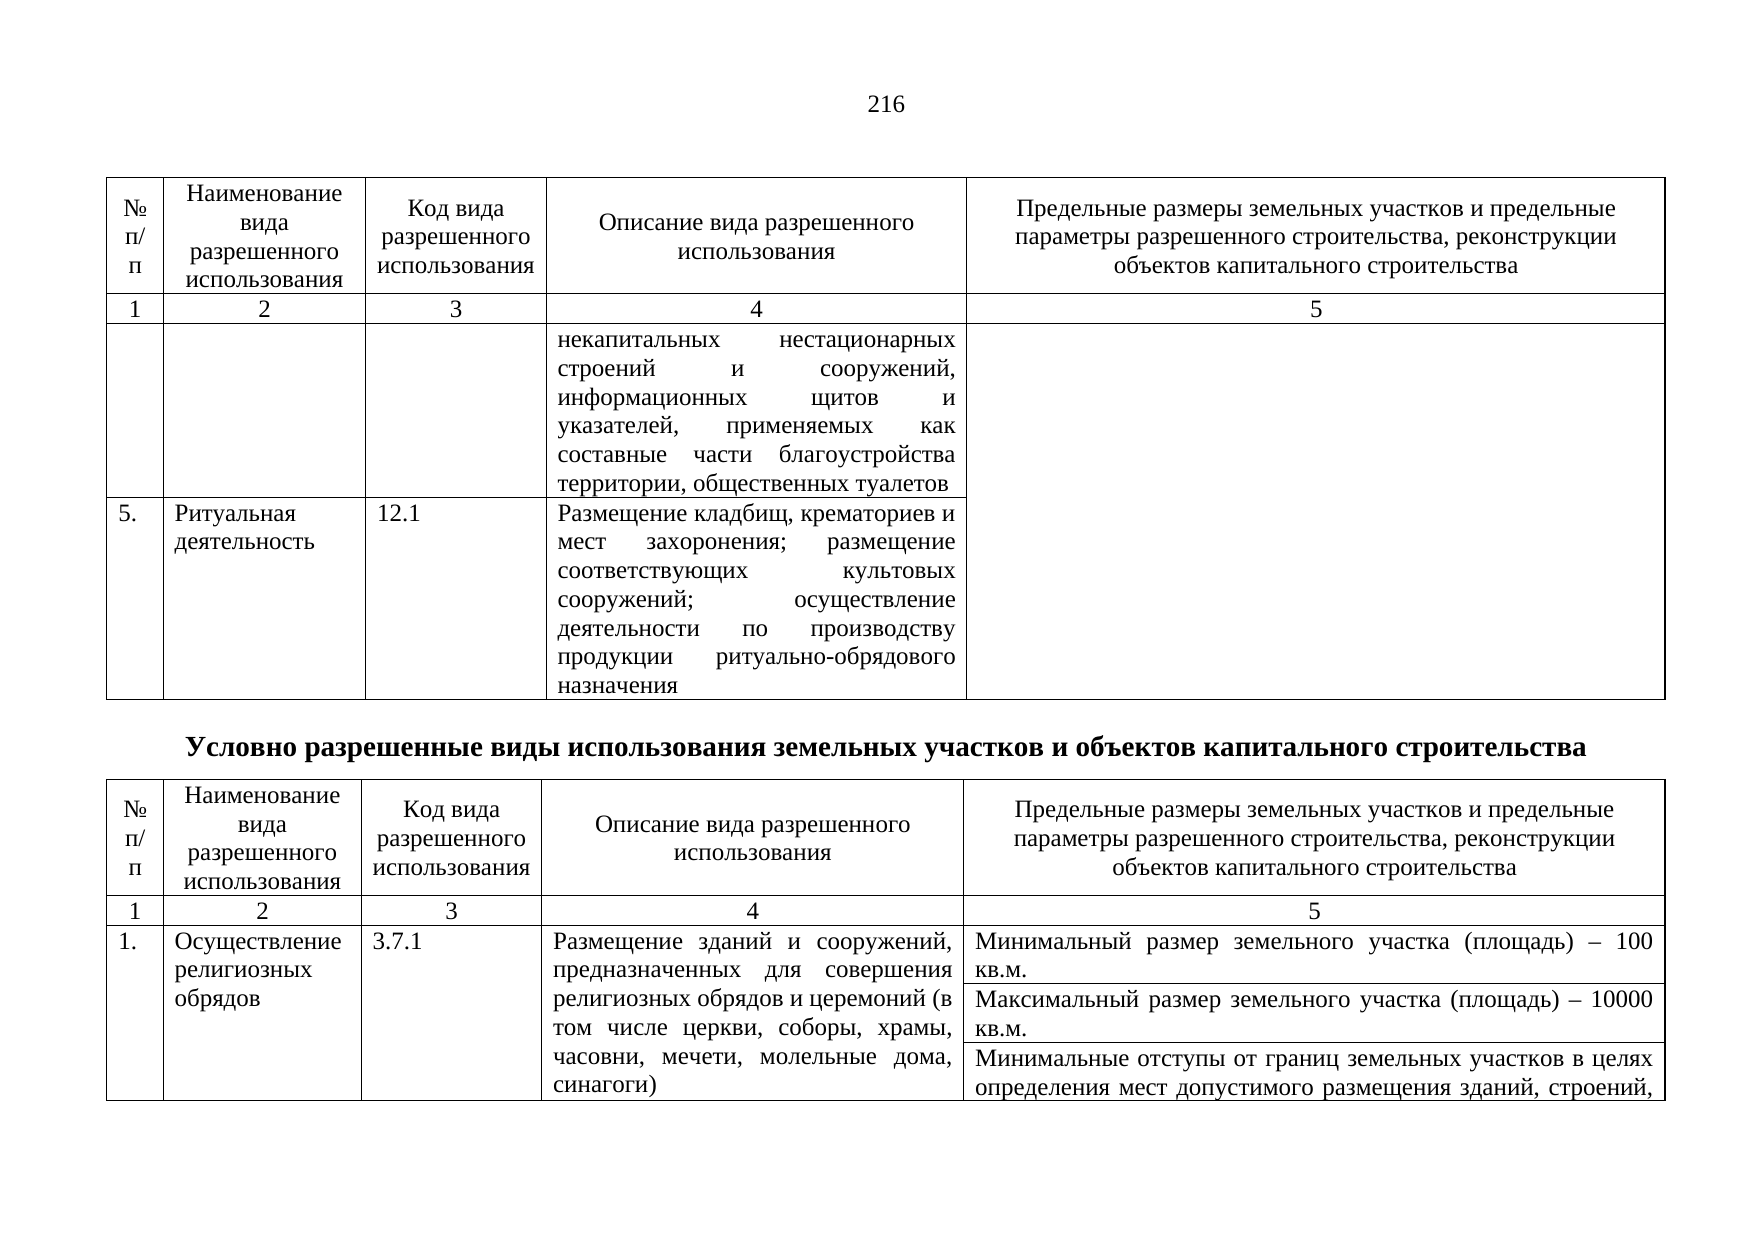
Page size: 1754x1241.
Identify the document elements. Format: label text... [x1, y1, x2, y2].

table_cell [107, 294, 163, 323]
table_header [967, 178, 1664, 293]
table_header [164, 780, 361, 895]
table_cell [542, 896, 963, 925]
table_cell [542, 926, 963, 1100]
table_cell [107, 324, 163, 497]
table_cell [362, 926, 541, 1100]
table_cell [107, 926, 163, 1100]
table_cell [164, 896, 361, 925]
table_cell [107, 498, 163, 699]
text Условно разрешенные виды использования земельных участков и объектов капитального строительства [118, 729, 1654, 762]
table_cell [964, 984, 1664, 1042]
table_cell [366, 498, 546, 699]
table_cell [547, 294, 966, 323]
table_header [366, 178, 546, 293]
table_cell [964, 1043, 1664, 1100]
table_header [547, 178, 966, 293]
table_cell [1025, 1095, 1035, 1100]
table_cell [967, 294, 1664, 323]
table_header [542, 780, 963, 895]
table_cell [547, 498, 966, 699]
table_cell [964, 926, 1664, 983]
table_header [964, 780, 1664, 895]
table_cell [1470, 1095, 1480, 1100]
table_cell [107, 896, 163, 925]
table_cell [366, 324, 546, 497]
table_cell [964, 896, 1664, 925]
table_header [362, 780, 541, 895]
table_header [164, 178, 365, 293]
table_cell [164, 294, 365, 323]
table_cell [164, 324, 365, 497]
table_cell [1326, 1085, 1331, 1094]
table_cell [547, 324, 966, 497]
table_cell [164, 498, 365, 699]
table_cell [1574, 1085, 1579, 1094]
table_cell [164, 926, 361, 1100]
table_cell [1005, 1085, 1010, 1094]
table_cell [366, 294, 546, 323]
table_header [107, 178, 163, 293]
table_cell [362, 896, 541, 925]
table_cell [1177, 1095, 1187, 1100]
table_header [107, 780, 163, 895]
